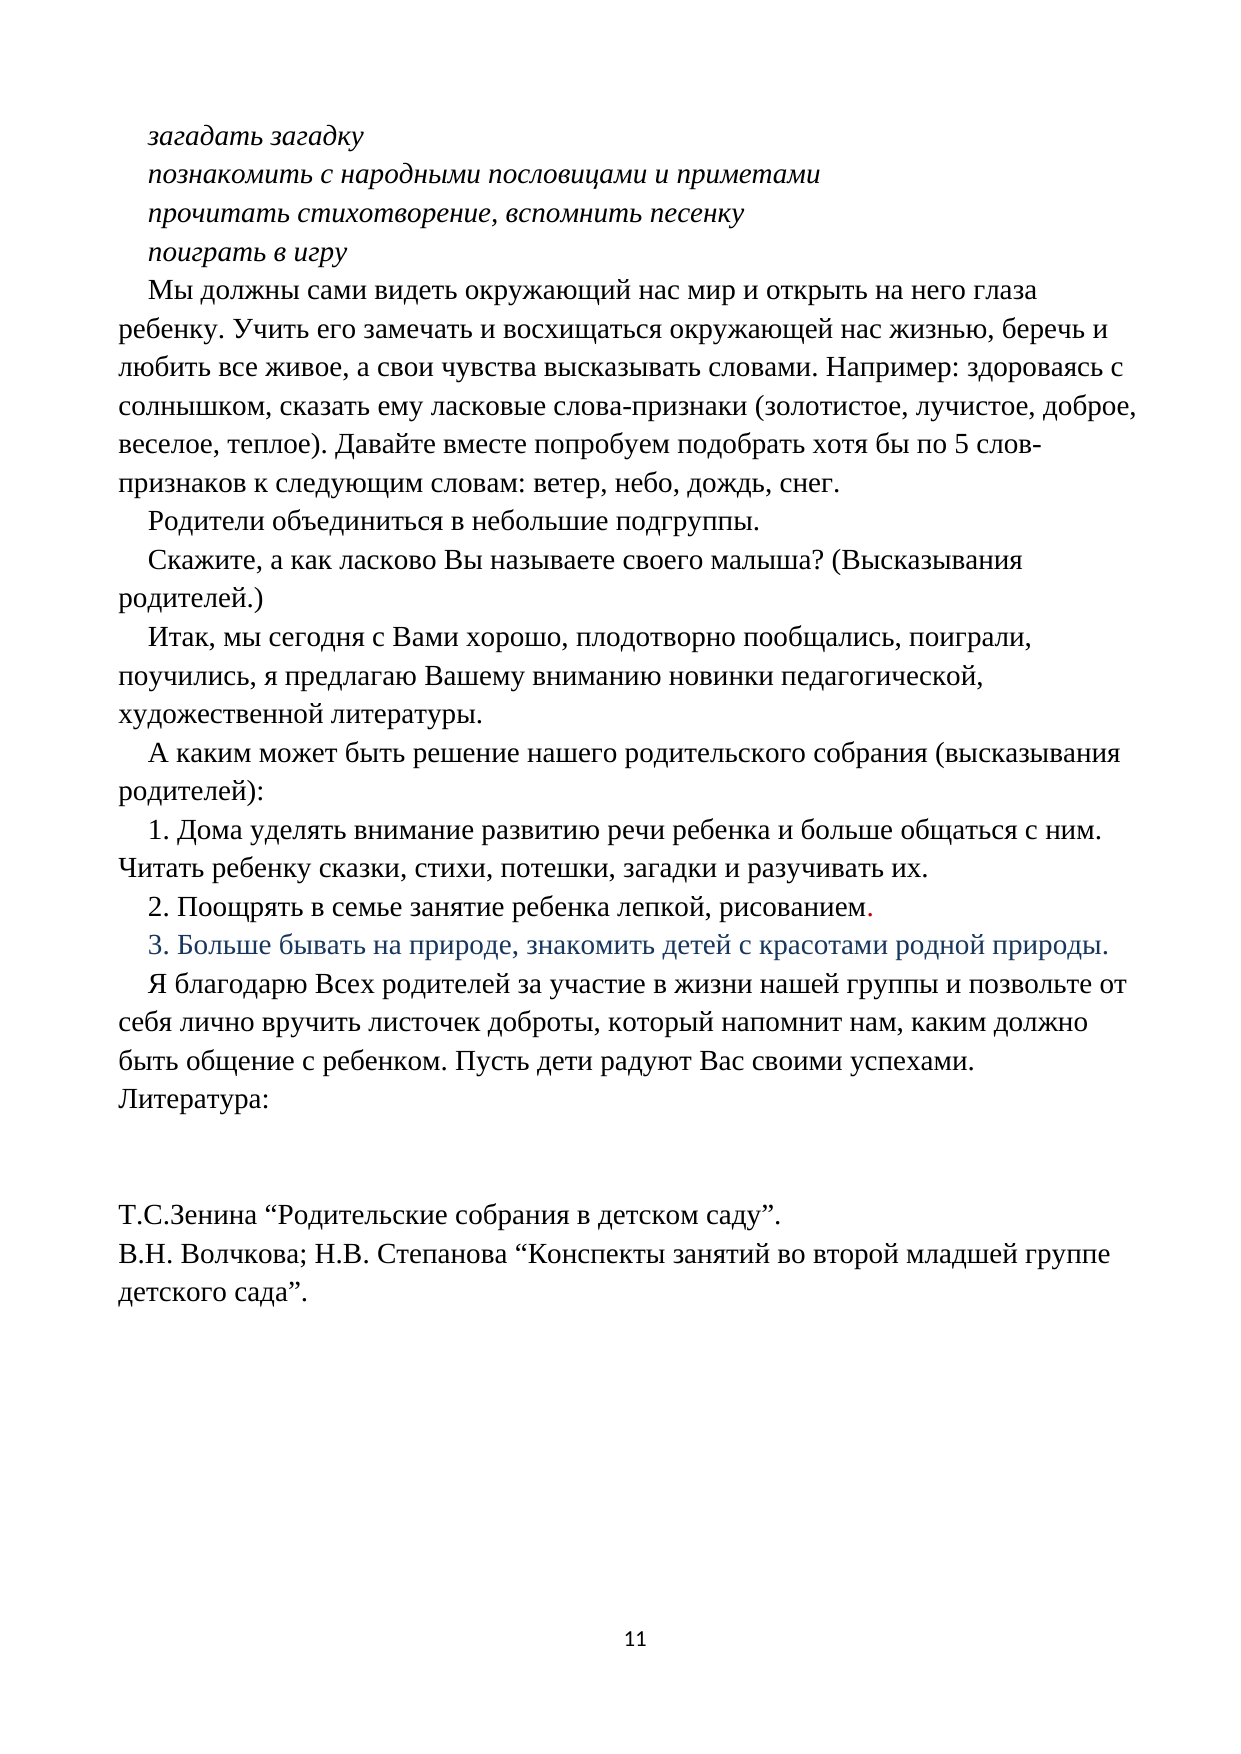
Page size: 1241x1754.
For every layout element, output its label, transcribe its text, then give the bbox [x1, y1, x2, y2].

text В.Н. Волчкова; Н.В. Степанова “Конспекты занятий во второй младшей группе детского сада”. [118, 1236, 1152, 1308]
text познакомить с народными пословицами и приметами [118, 157, 1152, 190]
text прочитать стихотворение, вспомнить песенку [118, 195, 1152, 229]
text загадать загадку [118, 118, 1152, 152]
text 3. Больше бывать на природе, знакомить детей с красотами родной природы. [118, 927, 1152, 961]
text А каким может быть решение нашего родительского собрания (высказывания родителей): [118, 735, 1152, 807]
text Мы должны сами видеть окружающий нас мир и открыть на него глаза ребенку. Учить его замечать и восхищаться окружающей нас жизнью, беречь и любить все живое, а свои чувства высказывать словами. Например: здороваясь с солнышком, сказать ему ласковые слова-признаки (золотистое, лучистое, доброе, веселое, теплое). Давайте вместе попробуем подобрать хотя бы по 5 слов-признаков к следующим словам: ветер, небо, дождь, снег. [118, 272, 1152, 498]
text Литература: [118, 1082, 1152, 1115]
text поиграть в игру [118, 234, 1152, 267]
text Скажите, а как ласково Вы называете своего малыша? (Высказывания родителей.) [118, 542, 1152, 614]
text Я благодарю Всех родителей за участие в жизни нашей группы и позвольте от себя лично вручить листочек доброты, который напомнит нам, каким должно быть общение с ребенком. Пусть дети радуют Вас своими успехами. [118, 966, 1152, 1077]
text Итак, мы сегодня с Вами хорошо, плодотворно пообщались, поиграли, поучились, я предлагаю Вашему вниманию новинки педагогической, художественной литературы. [118, 619, 1152, 730]
text Родители объединиться в небольшие подгруппы. [118, 503, 1152, 537]
text 1. Дома уделять внимание развитию речи ребенка и больше общаться с ним. Читать ребенку сказки, стихи, потешки, загадки и разучивать их. [118, 812, 1152, 884]
text 2. Поощрять в семье занятие ребенка лепкой, рисованием. [118, 889, 1152, 922]
text Т.С.Зенина “Родительские собрания в детском саду”. [118, 1197, 1152, 1231]
